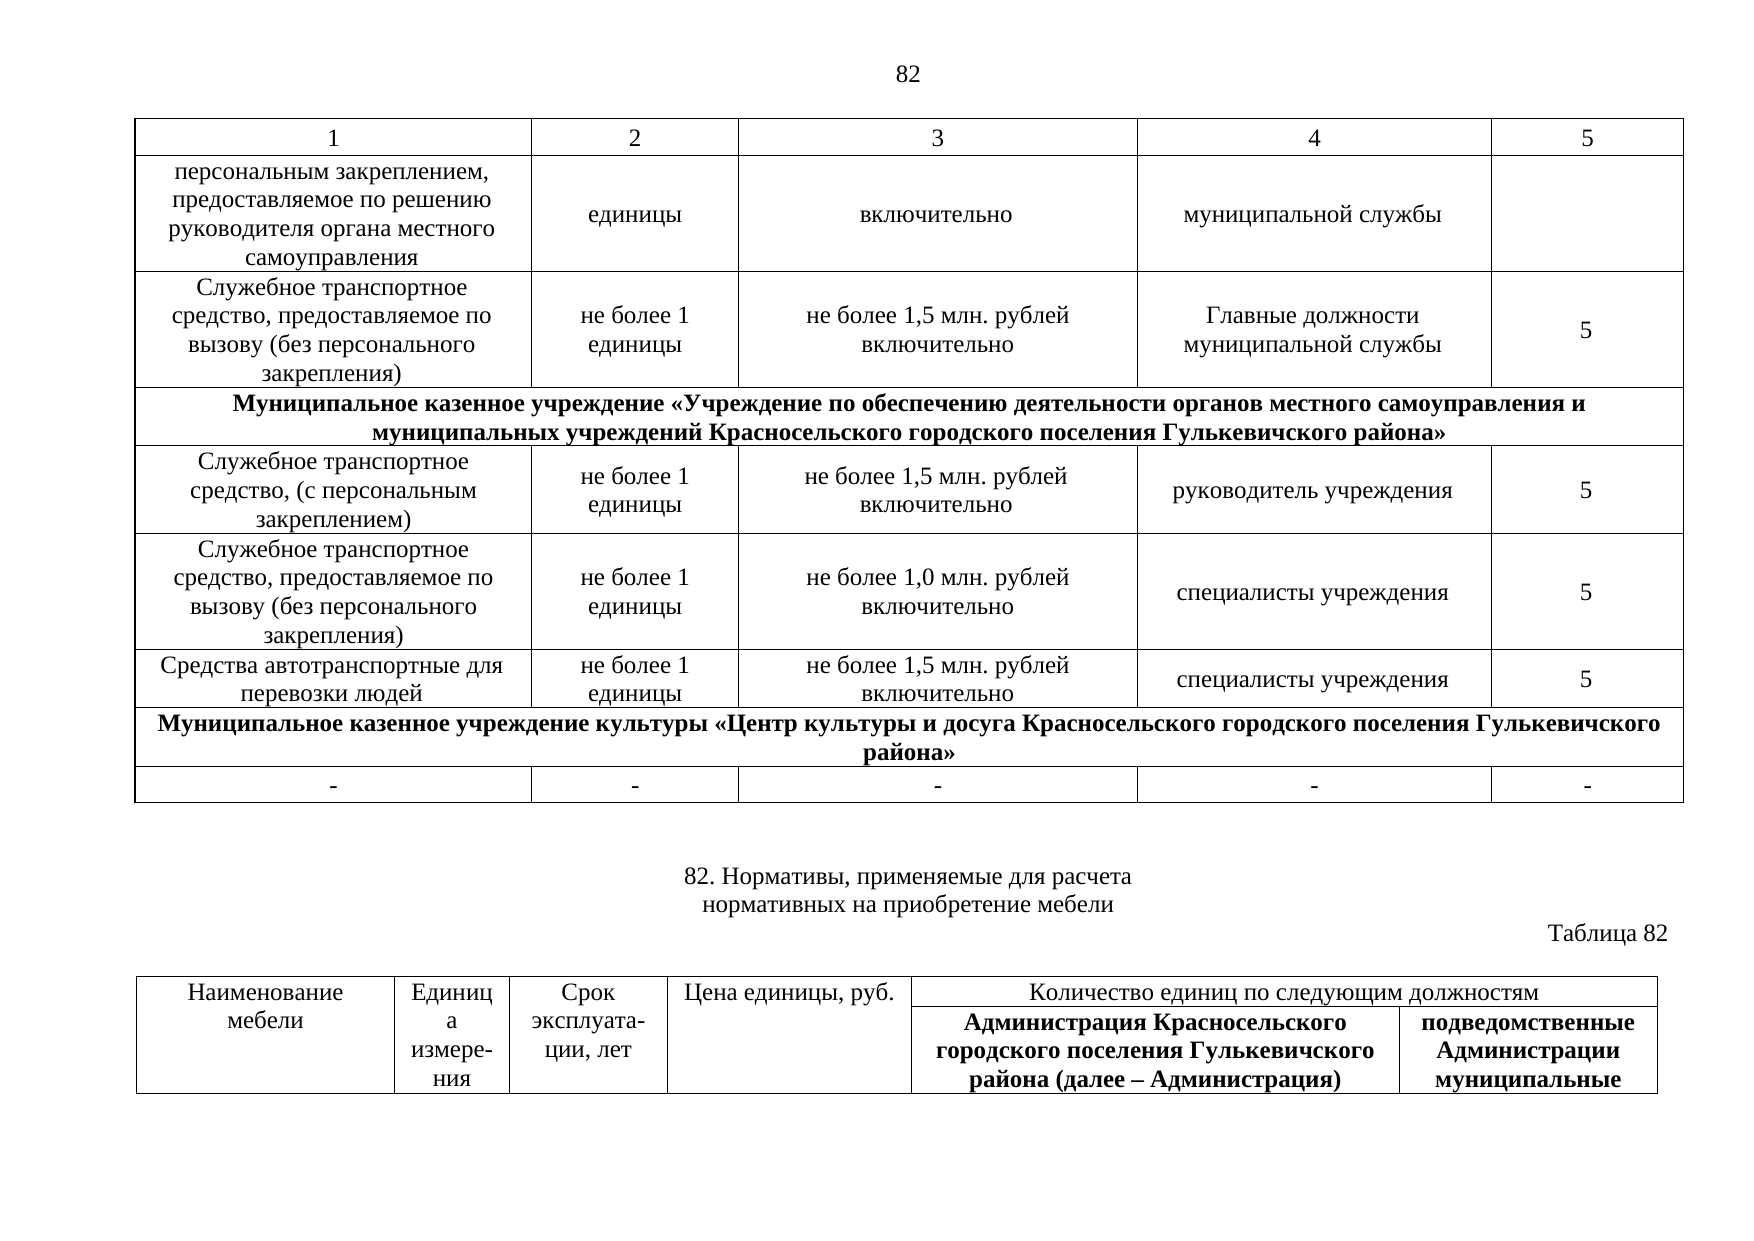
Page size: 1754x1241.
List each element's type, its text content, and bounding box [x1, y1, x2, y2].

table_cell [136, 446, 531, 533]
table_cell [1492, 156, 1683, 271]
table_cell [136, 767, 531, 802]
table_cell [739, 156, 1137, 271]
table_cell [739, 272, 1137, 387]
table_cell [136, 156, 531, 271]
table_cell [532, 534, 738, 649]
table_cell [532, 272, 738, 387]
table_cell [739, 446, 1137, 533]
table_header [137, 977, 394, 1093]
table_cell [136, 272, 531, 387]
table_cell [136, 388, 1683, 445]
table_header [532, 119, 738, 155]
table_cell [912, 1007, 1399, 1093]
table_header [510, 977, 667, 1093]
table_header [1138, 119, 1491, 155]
text нормативных на приобретение мебели [148, 889, 1668, 918]
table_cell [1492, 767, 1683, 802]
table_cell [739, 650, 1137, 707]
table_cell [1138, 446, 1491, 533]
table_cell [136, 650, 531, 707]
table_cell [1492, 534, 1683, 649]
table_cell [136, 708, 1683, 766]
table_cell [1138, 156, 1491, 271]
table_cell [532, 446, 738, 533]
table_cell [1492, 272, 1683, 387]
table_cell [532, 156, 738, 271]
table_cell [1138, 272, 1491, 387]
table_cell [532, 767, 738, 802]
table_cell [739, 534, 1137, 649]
text Таблица 82 [148, 918, 1668, 947]
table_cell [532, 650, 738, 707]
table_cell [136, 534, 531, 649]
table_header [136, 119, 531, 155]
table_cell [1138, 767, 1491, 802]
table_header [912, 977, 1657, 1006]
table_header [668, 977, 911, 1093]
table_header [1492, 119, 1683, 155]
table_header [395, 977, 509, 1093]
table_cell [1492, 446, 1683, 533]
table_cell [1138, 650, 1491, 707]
text 82. Нормативы, применяемые для расчета [148, 861, 1668, 889]
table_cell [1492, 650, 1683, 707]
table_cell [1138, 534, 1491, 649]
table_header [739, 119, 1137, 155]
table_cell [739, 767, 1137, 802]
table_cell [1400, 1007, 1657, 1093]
